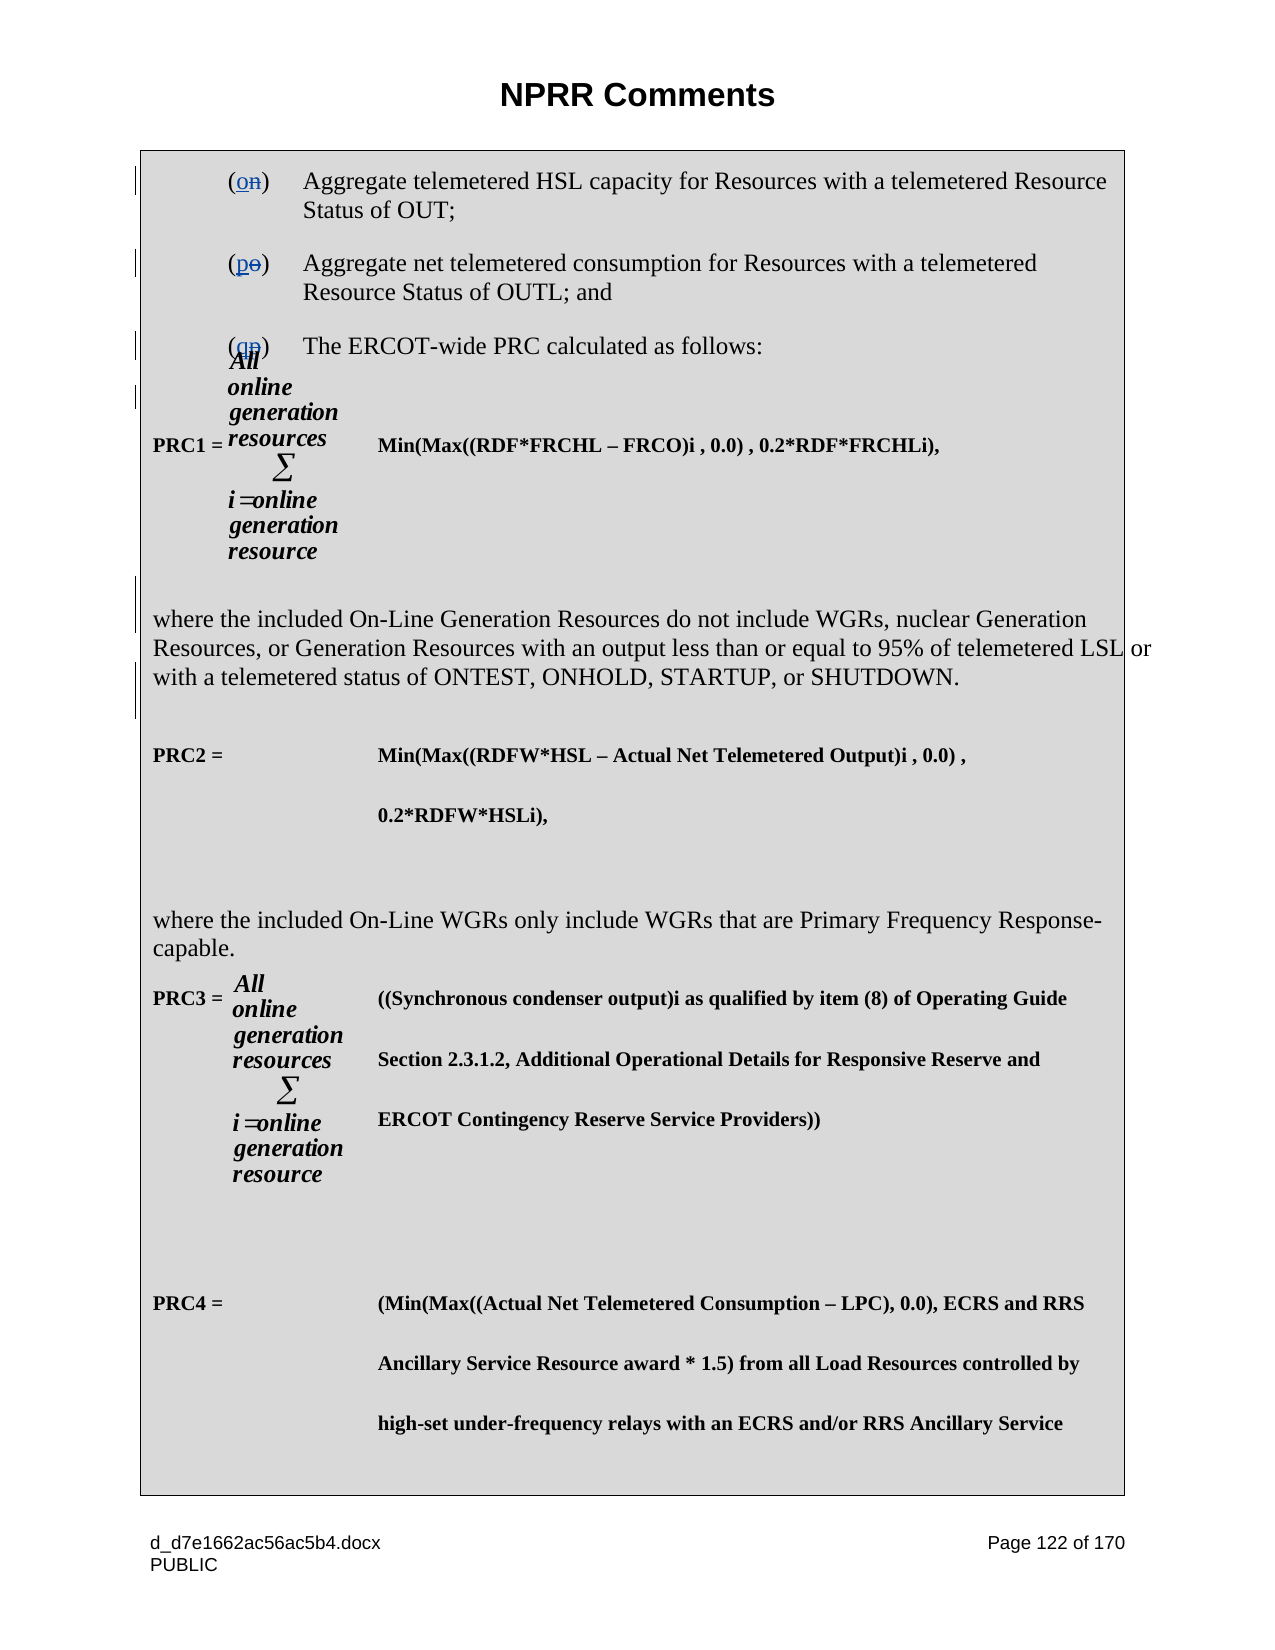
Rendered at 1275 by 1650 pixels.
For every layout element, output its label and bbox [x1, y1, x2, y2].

table_header [141, 151, 1124, 1495]
